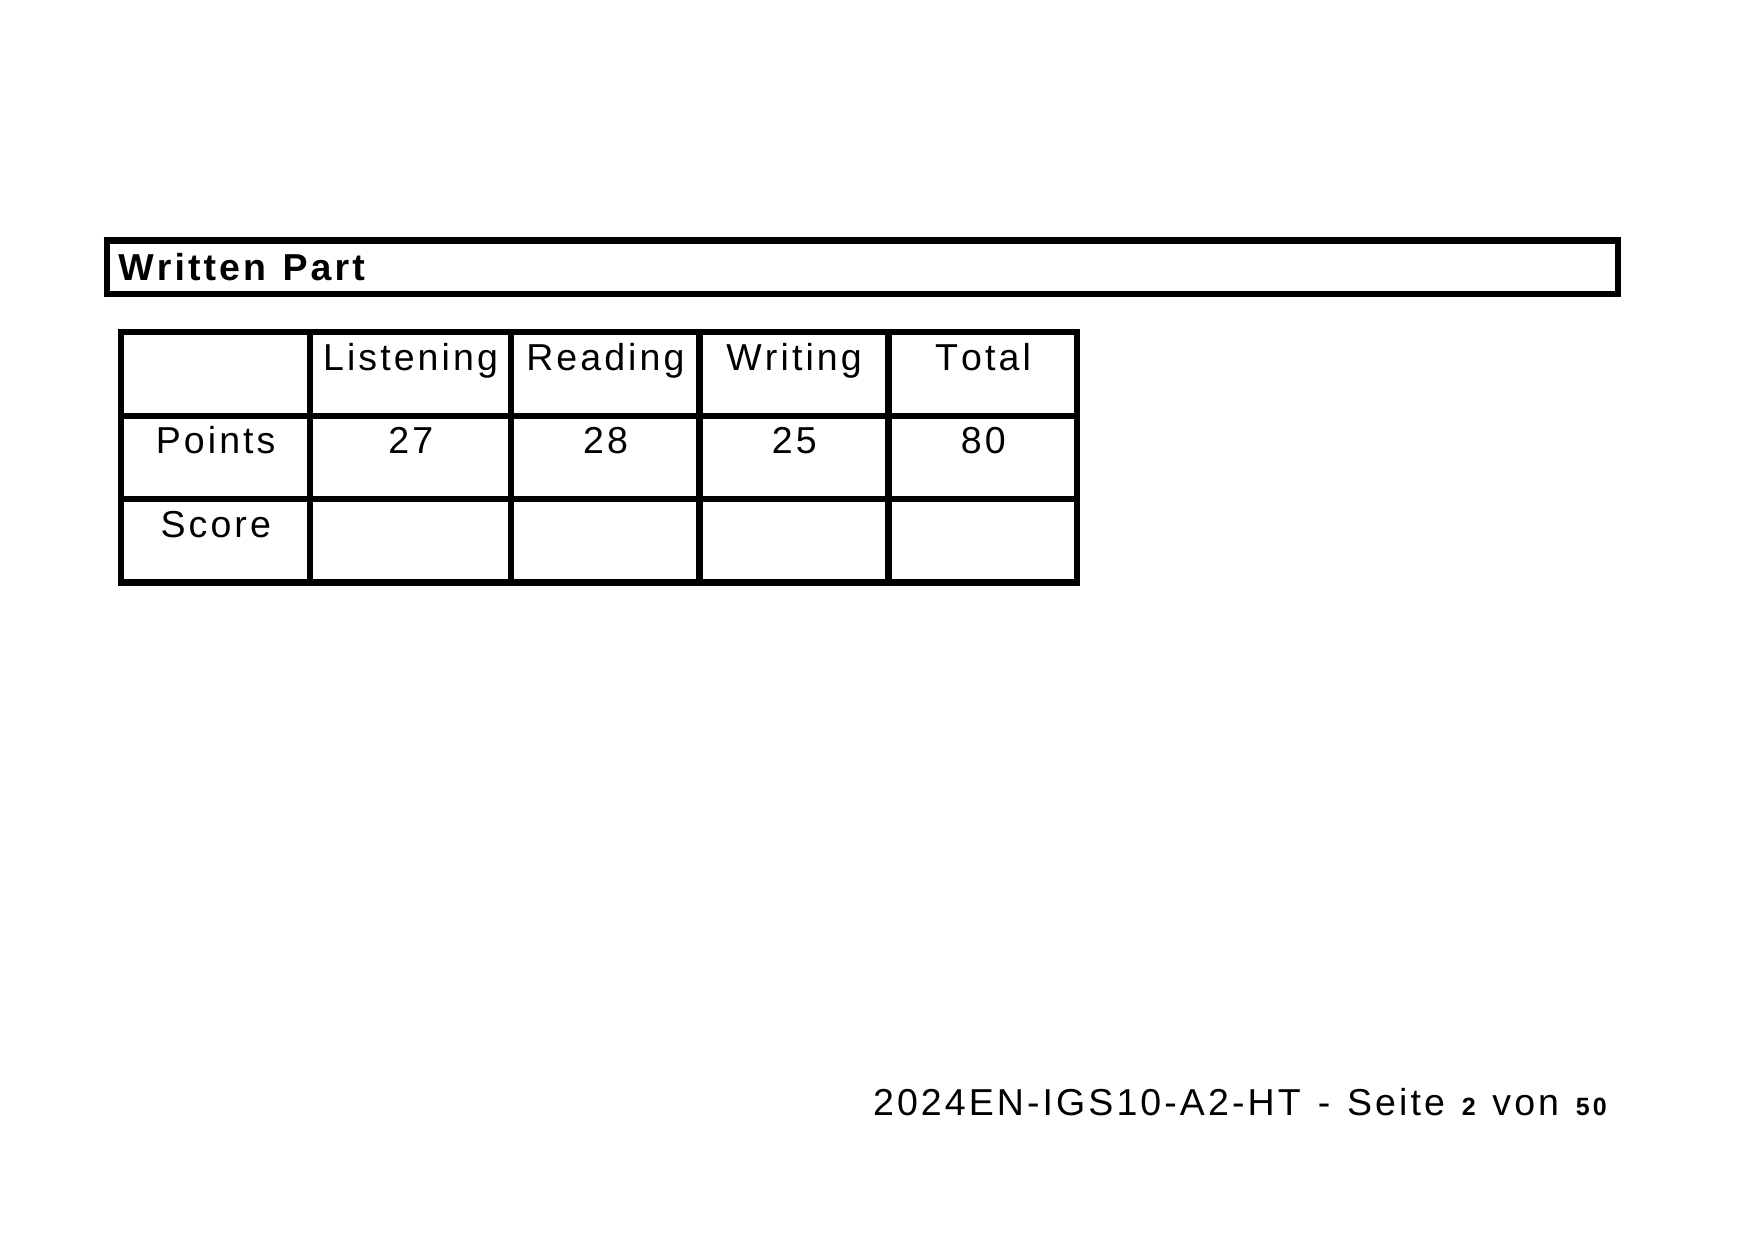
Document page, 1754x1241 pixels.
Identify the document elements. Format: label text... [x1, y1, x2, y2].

table_header [124, 335, 307, 412]
subtitle Written Part [110, 244, 1615, 291]
table_cell [514, 502, 696, 579]
table_header Reading [514, 335, 696, 412]
table_cell [892, 502, 1074, 579]
table_header Total [892, 335, 1074, 412]
table_cell Score [124, 502, 307, 579]
table_cell Points [124, 419, 307, 496]
table_cell 25 [703, 419, 885, 496]
table_cell [313, 502, 508, 579]
table_header Listening [313, 335, 508, 412]
table_cell [703, 502, 885, 579]
table_header Writing [703, 335, 885, 412]
table_cell 80 [892, 419, 1074, 496]
table_cell 27 [313, 419, 508, 496]
table_cell 28 [514, 419, 696, 496]
